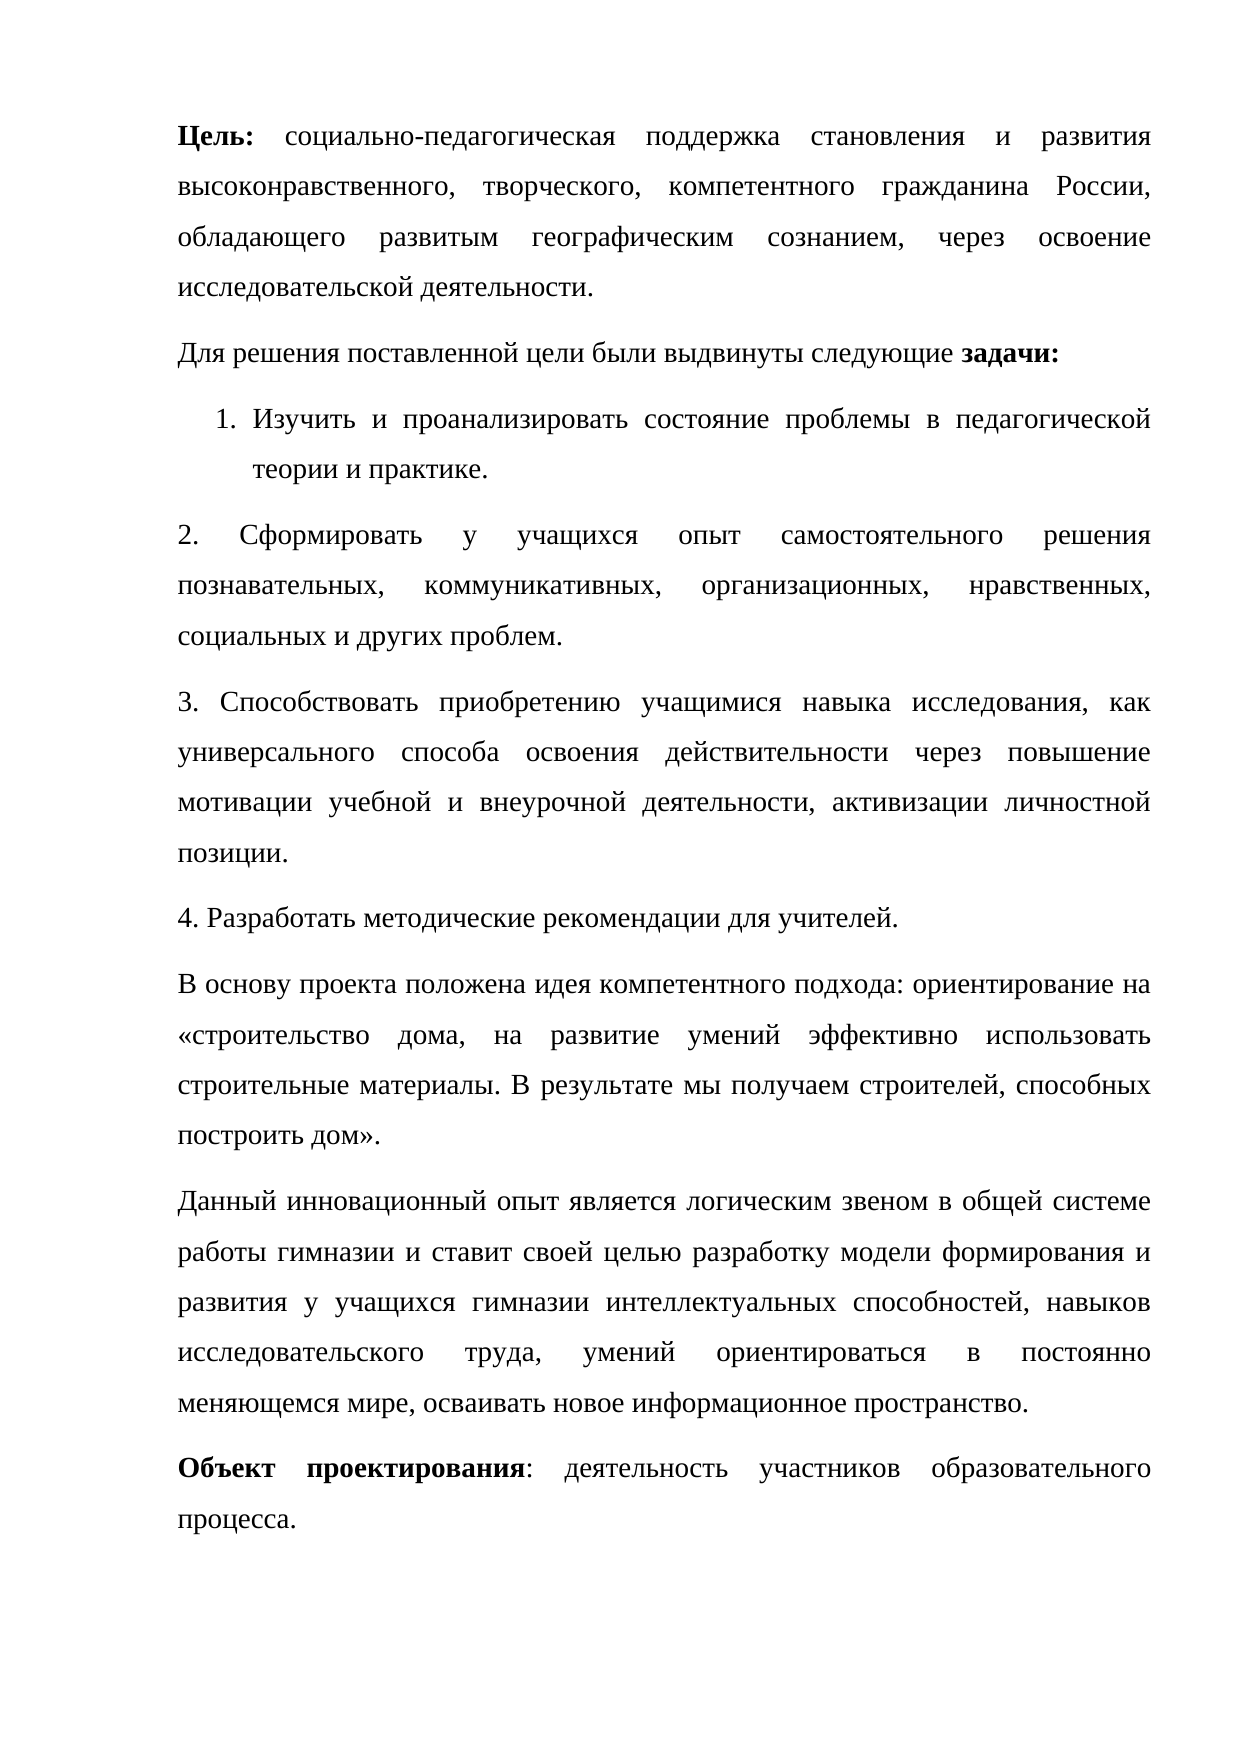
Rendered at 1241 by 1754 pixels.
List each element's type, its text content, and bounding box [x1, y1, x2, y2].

text В основу проекта положена идея компетентного подхода: ориентирование на «строительство дома, на развитие умений эффективно использовать строительные материалы. В результате мы получаем строителей, способных построить дом». [177, 967, 1152, 1151]
text Цель: социально-педагогическая поддержка становления и развития высоконравственного, творческого, компетентного гражданина России, обладающего развитым географическим сознанием, через освоение исследовательской деятельности. [177, 118, 1152, 303]
text 2. Сформировать у учащихся опыт самостоятельного решения познавательных, коммуникативных, организационных, нравственных, социальных и других проблем. [177, 517, 1152, 651]
text Данный инновационный опыт является логическим звеном в общей системе работы гимназии и ставит своей целью разработку модели формирования и развития у учащихся гимназии интеллектуальных способностей, навыков исследовательского труда, умений ориентироваться в постоянно меняющемся мире, осваивать новое информационное пространство. [177, 1183, 1152, 1418]
text 4. Разработать методические рекомендации для учителей. [177, 901, 1152, 934]
text Объект проектирования: деятельность участников образовательного процесса. [177, 1451, 1152, 1534]
text Для решения поставленной цели были выдвинуты следующие задачи: [177, 335, 1152, 368]
text 3. Способствовать приобретению учащимися навыка исследования, как универсального способа освоения действительности через повышение мотивации учебной и внеурочной деятельности, активизации личностной позиции. [177, 684, 1152, 868]
list Изучить и проанализировать состояние проблемы в педагогической теории и практике. [215, 401, 1152, 485]
